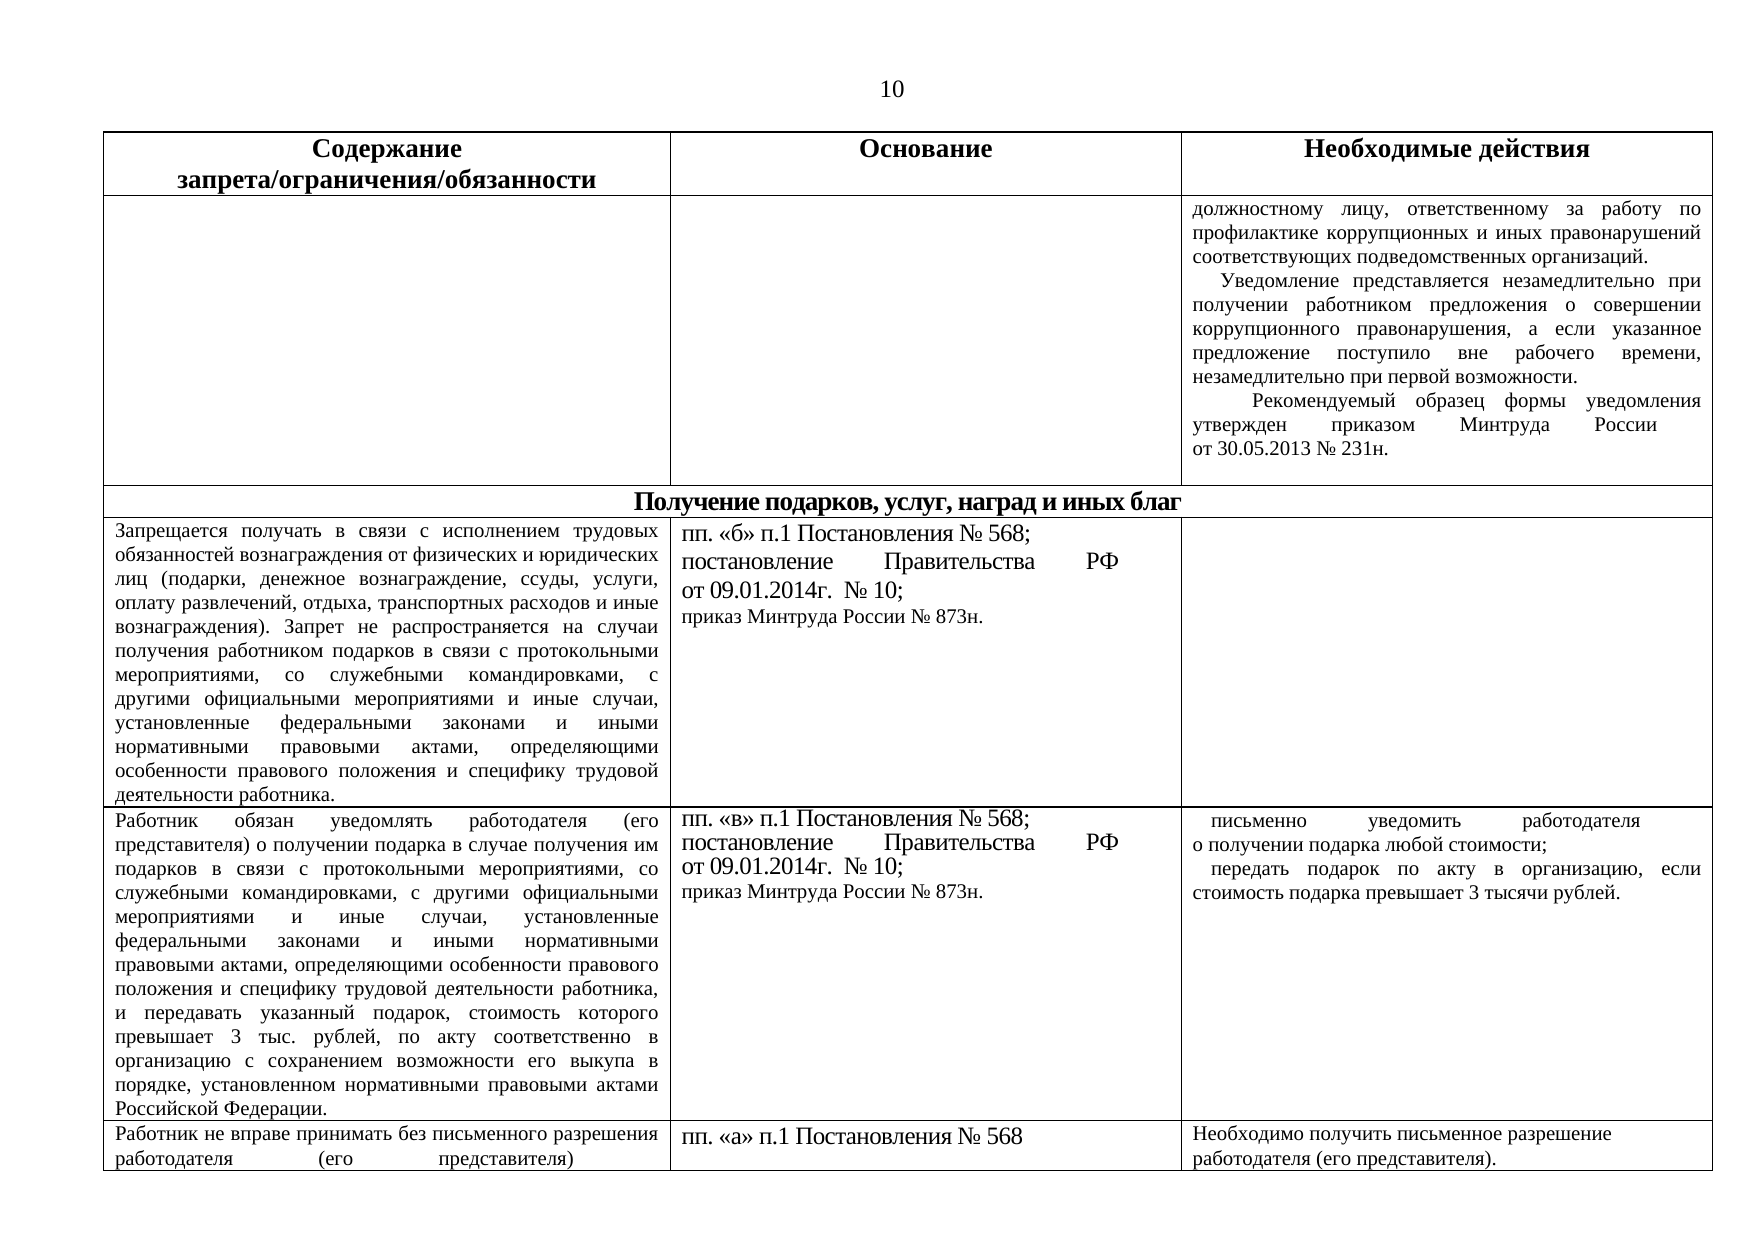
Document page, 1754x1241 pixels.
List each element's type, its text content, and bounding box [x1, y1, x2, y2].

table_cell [1182, 196, 1712, 484]
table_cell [104, 1121, 670, 1169]
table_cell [104, 196, 670, 484]
table_header Необходимые действия [1182, 133, 1712, 195]
table_cell Получение подарков, услуг, наград и иных благ [104, 486, 1712, 517]
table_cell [1182, 1121, 1712, 1169]
table_cell Запрещается получать в связи с исполнением трудовых обязанностей вознаграждения от физических и юридических лиц (подарки, денежное вознаграждение, ссуды, услуги, оплату развлечений, отдыха, транспортных расходов и иные вознаграждения). Запрет не распространяется на случаи получения работником подарков в связи с протокольными мероприятиями, со служебными командировками, с другими официальными мероприятиями и иные случаи, установленные федеральными законами и иными нормативными правовыми актами, определяющими особенности правового положения и специфику трудовой деятельности работника. [104, 518, 670, 806]
table_header Основание [671, 133, 1181, 195]
table_cell пп. «а» п.1 Постановления № 568 [671, 1121, 1181, 1169]
table_cell пп. «б» п.1 Постановления № 568; постановление Правительства РФ от 09.01.2014г. № 10; приказ Минтруда России № 873н. [671, 518, 1181, 806]
table_header Содержание запрета/ограничения/обязанности [104, 133, 670, 195]
table_cell письменно уведомить работодателя о получении подарка любой стоимости; передать подарок по акту в организацию, если стоимость подарка превышает 3 тысячи рублей. [1182, 808, 1712, 1120]
table_cell [1182, 518, 1712, 806]
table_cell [671, 196, 1181, 484]
table_cell Работник обязан уведомлять работодателя (его представителя) о получении подарка в случае получения им подарков в связи с протокольными мероприятиями, со служебными командировками, с другими официальными мероприятиями и иные случаи, установленные федеральными законами и иными нормативными правовыми актами, определяющими особенности правового положения и специфику трудовой деятельности работника, и передавать указанный подарок, стоимость которого превышает 3 тыс. рублей, по акту соответственно в организацию с сохранением возможности его выкупа в порядке, установленном нормативными правовыми актами Российской Федерации. [104, 808, 670, 1120]
table_cell пп. «в» п.1 Постановления № 568; постановление Правительства РФ от 09.01.2014г. № 10; приказ Минтруда России № 873н. [671, 808, 1181, 1120]
